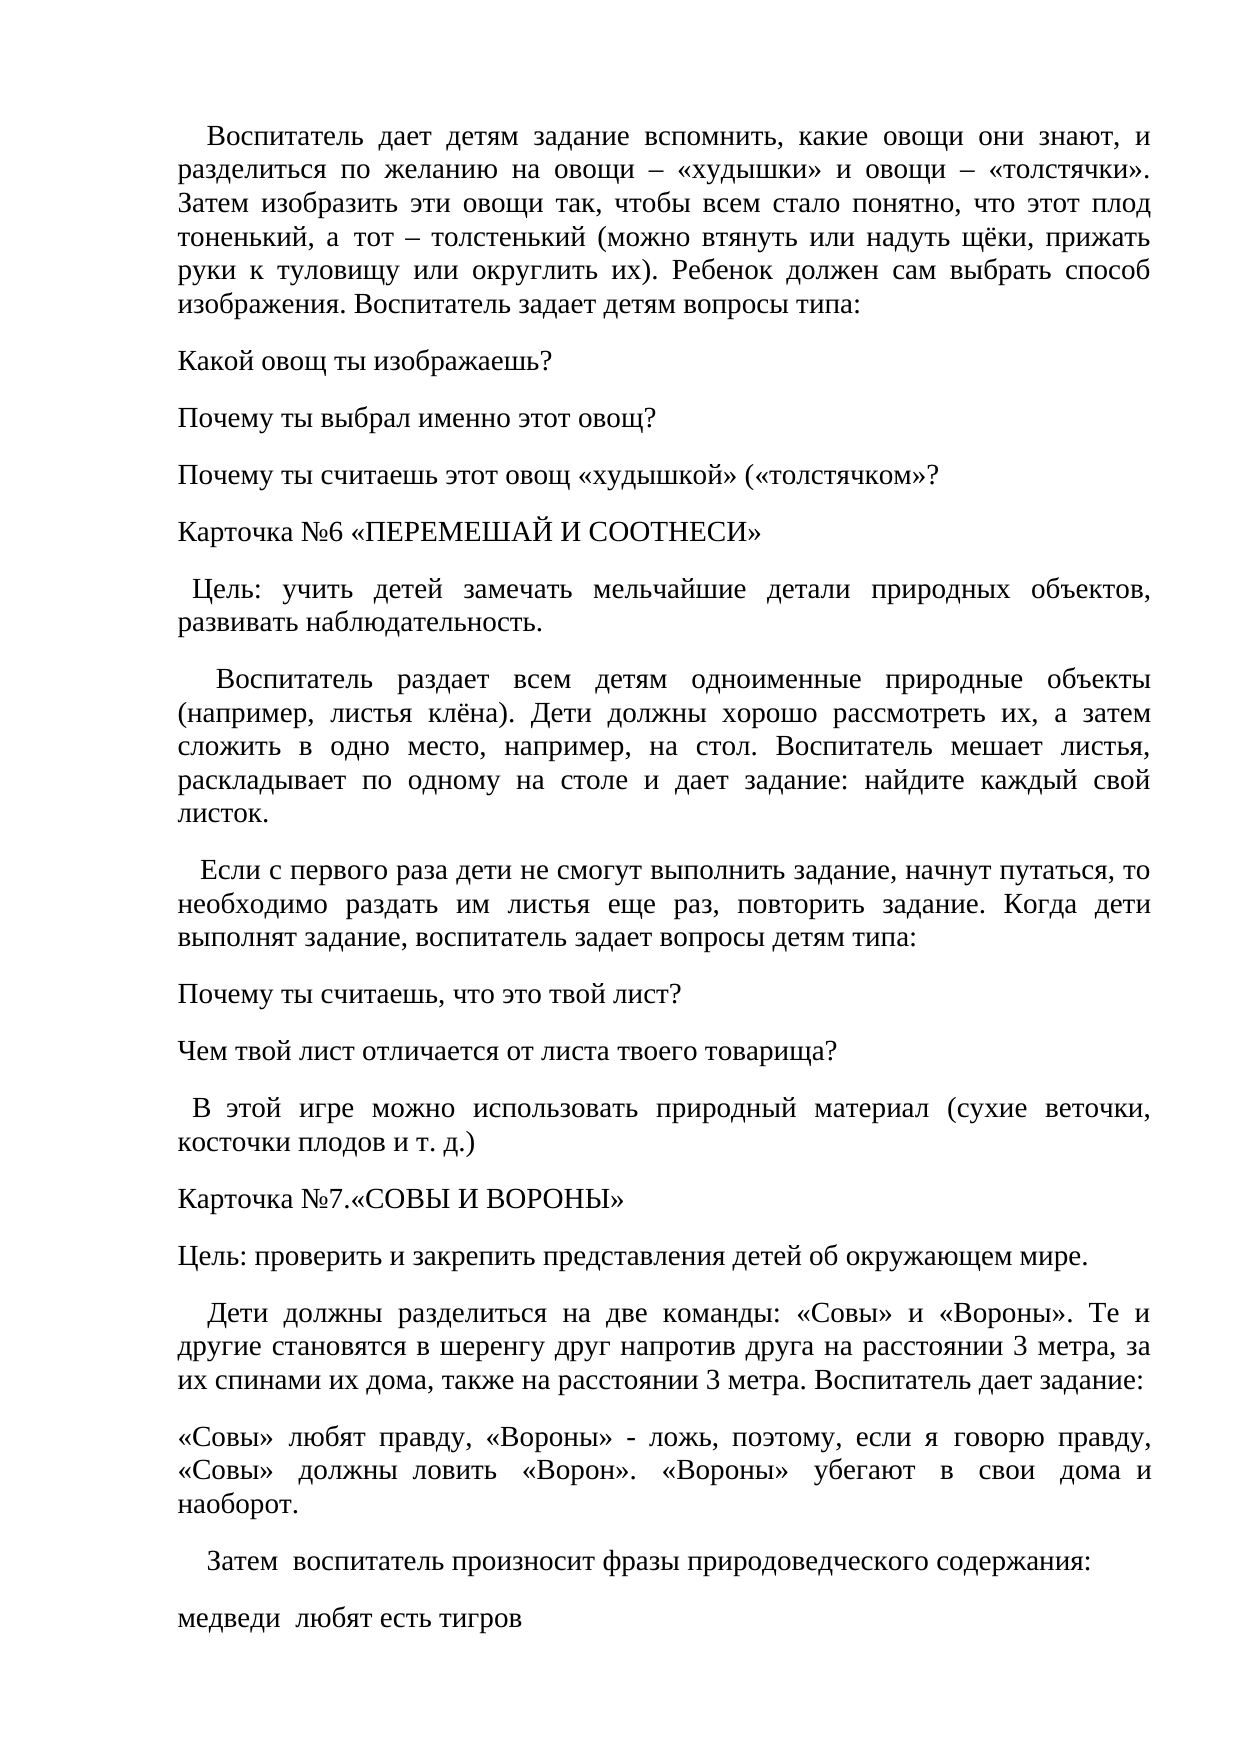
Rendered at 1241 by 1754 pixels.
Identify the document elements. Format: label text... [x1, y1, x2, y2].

text Воспитатель раздает всем детям одноименные природные объекты (например, листья клёна). Дети должны хорошо рассмотреть их, а затем сложить в одно место, например, на стол. Воспитатель мешает листья, раскладывает по одному на столе и дает задание: найдите каждый свой листок. [177, 661, 1152, 829]
text Дети должны разделиться на две команды: «Совы» и «Вороны». Те и другие становятся в шеренгу друг напротив друга на расстоянии 3 метра, за их спинами их дома, также на расстоянии 3 метра. Воспитатель дает задание: [177, 1295, 1152, 1396]
text Чем твой лист отличается от листа твоего товарища? [177, 1033, 1152, 1067]
text Затем воспитатель произносит фразы природоведческого содержания: [177, 1543, 1152, 1577]
text Почему ты считаешь, что это твой лист? [177, 976, 1152, 1010]
text Цель: проверить и закрепить представления детей об окружающем мире. [177, 1238, 1152, 1271]
text Карточка №6 «ПЕРЕМЕШАЙ И СООТНЕСИ» [177, 514, 1152, 547]
text Почему ты выбрал именно этот овощ? [177, 400, 1152, 433]
text В этой игре можно использовать природный материал (сухие веточки, косточки плодов и т. д.) [177, 1090, 1152, 1157]
text «Совы» любят правду, «Вороны» - ложь, поэтому, если я говорю правду, «Совы» должны ловить «Ворон». «Вороны» убегают в свои дома и наоборот. [177, 1419, 1152, 1519]
text Воспитатель дает детям задание вспомнить, какие овощи они знают, и разделиться по желанию на овощи – «худышки» и овощи – «толстячки». Затем изобразить эти овощи так, чтобы всем стало понятно, что этот плод тоненький, а тот – толстенький (можно втянуть или надуть щёки, прижать руки к туловищу или округлить их). Ребенок должен сам выбрать способ изображения. Воспитатель задает детям вопросы типа: [177, 118, 1152, 319]
text Какой овощ ты изображаешь? [177, 343, 1152, 376]
text Почему ты считаешь этот овощ «худышкой» («толстячком»? [177, 457, 1152, 490]
text медведи любят есть тигров [177, 1600, 1152, 1633]
text Карточка №7.«СОВЫ И ВОРОНЫ» [177, 1181, 1152, 1214]
text Если с первого раза дети не смогут выполнить задание, начнут путаться, то необходимо раздать им листья еще раз, повторить задание. Когда дети выполнят задание, воспитатель задает вопросы детям типа: [177, 852, 1152, 953]
text Цель: учить детей замечать мельчайшие детали природных объектов, развивать наблюдательность. [177, 571, 1152, 638]
